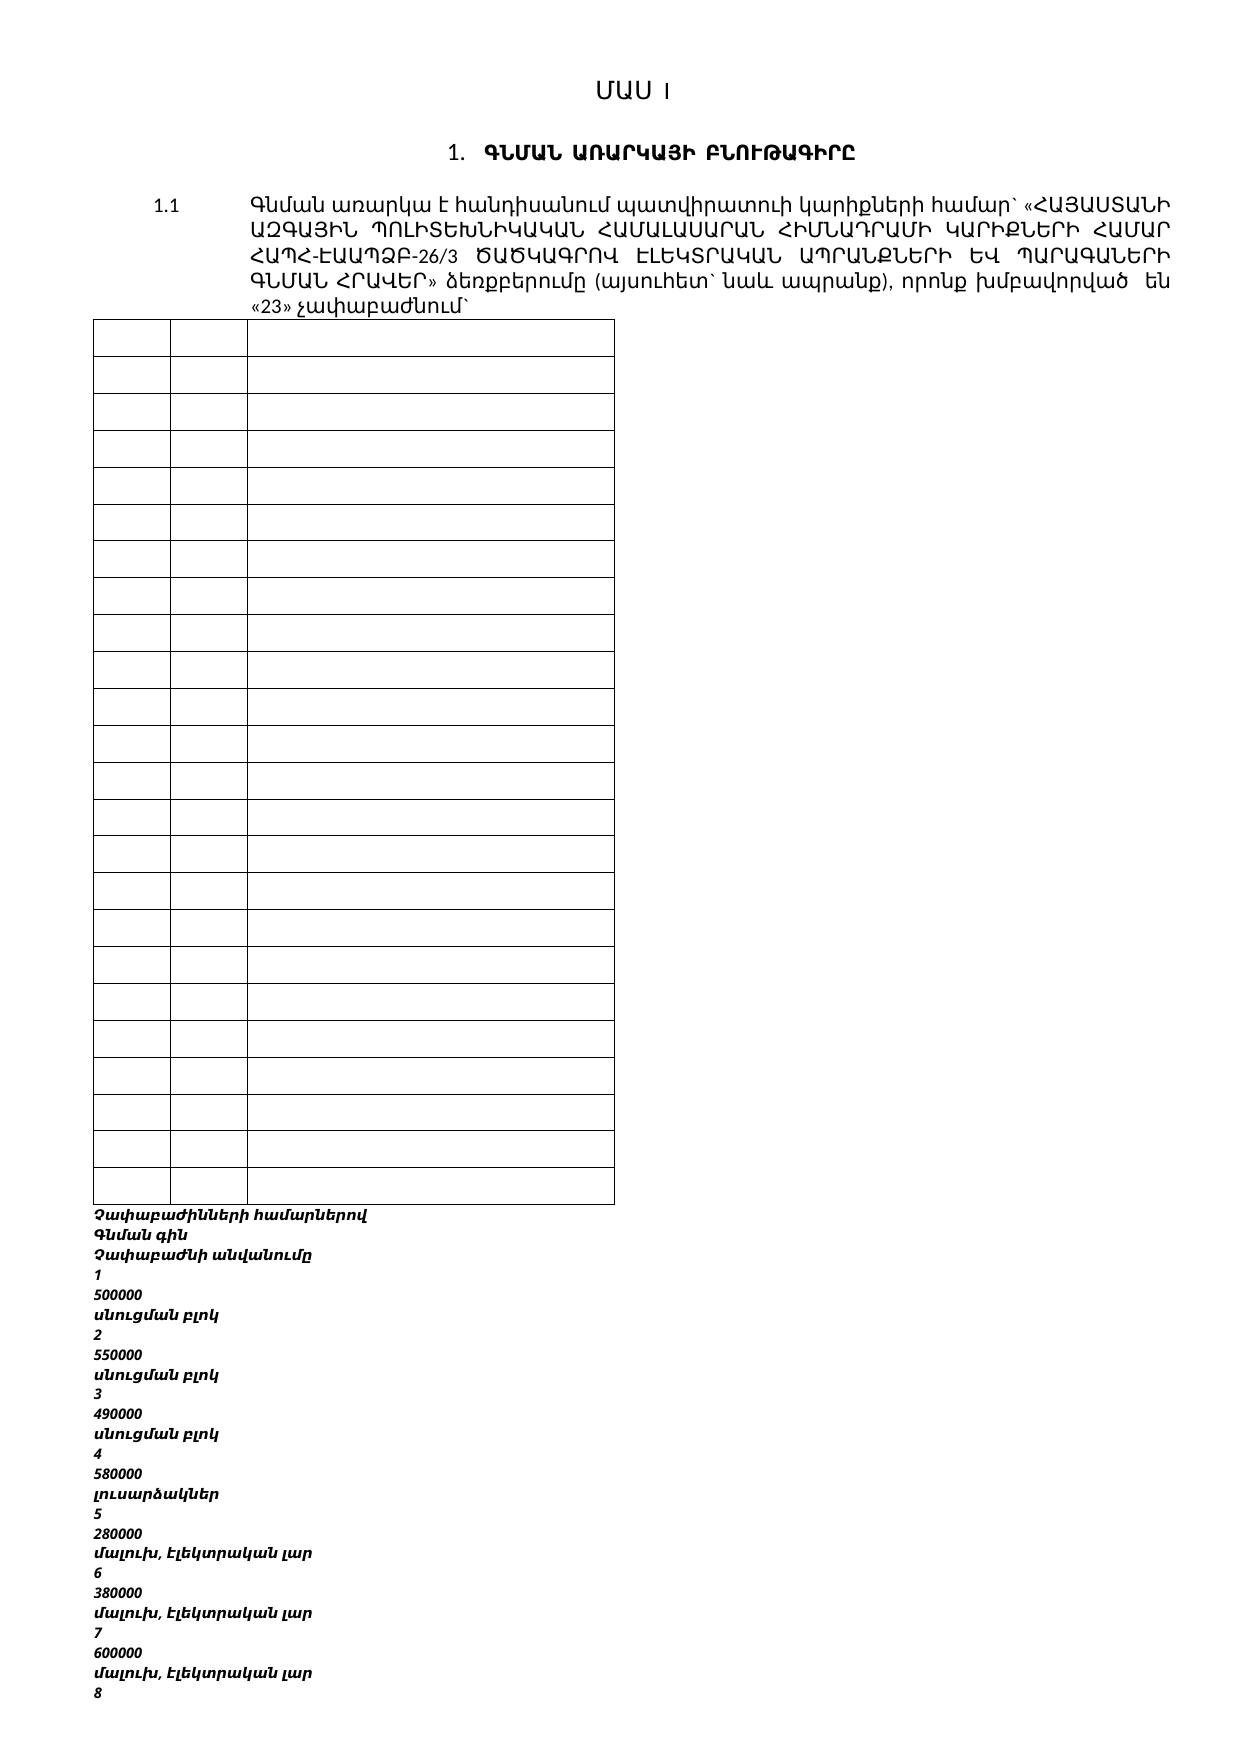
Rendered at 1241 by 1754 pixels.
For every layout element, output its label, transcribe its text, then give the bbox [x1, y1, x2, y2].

subtitle Գնման առարկա է հանդիսանում պատվիրատուի կարիքների համար` «ՀԱՅԱՍՏԱՆԻ ԱԶԳԱՅԻՆ ՊՈԼԻՏԵԽՆԻԿԱԿԱՆ ՀԱՄԱԼԱՍԱՐԱՆ ՀԻՄՆԱԴՐԱՄԻ ԿԱՐԻՔՆԵՐԻ ՀԱՄԱՐ ՀԱՊՀ-ԷԱԱՊՁԲ-26/3 ԾԱԾԿԱԳՐՈՎ ԷԼԵԿՏՐԱԿԱՆ ԱՊՐԱՆՔՆԵՐԻ ԵՎ ՊԱՐԱԳԱՆԵՐԻ ԳՆՄԱՆ ՀՐԱՎԵՐ» ձեռքբերումը (այսուհետ` նաև ապրանք), որոնք խմբավորված են «23» չափաբաժնում` [153, 192, 1171, 319]
list ԳՆՄԱՆ ԱՌԱՐԿԱՅԻ ԲՆՈՒԹԱԳԻՐԸ [131, 136, 1171, 167]
text ՄԱՍ I [94, 75, 1171, 106]
